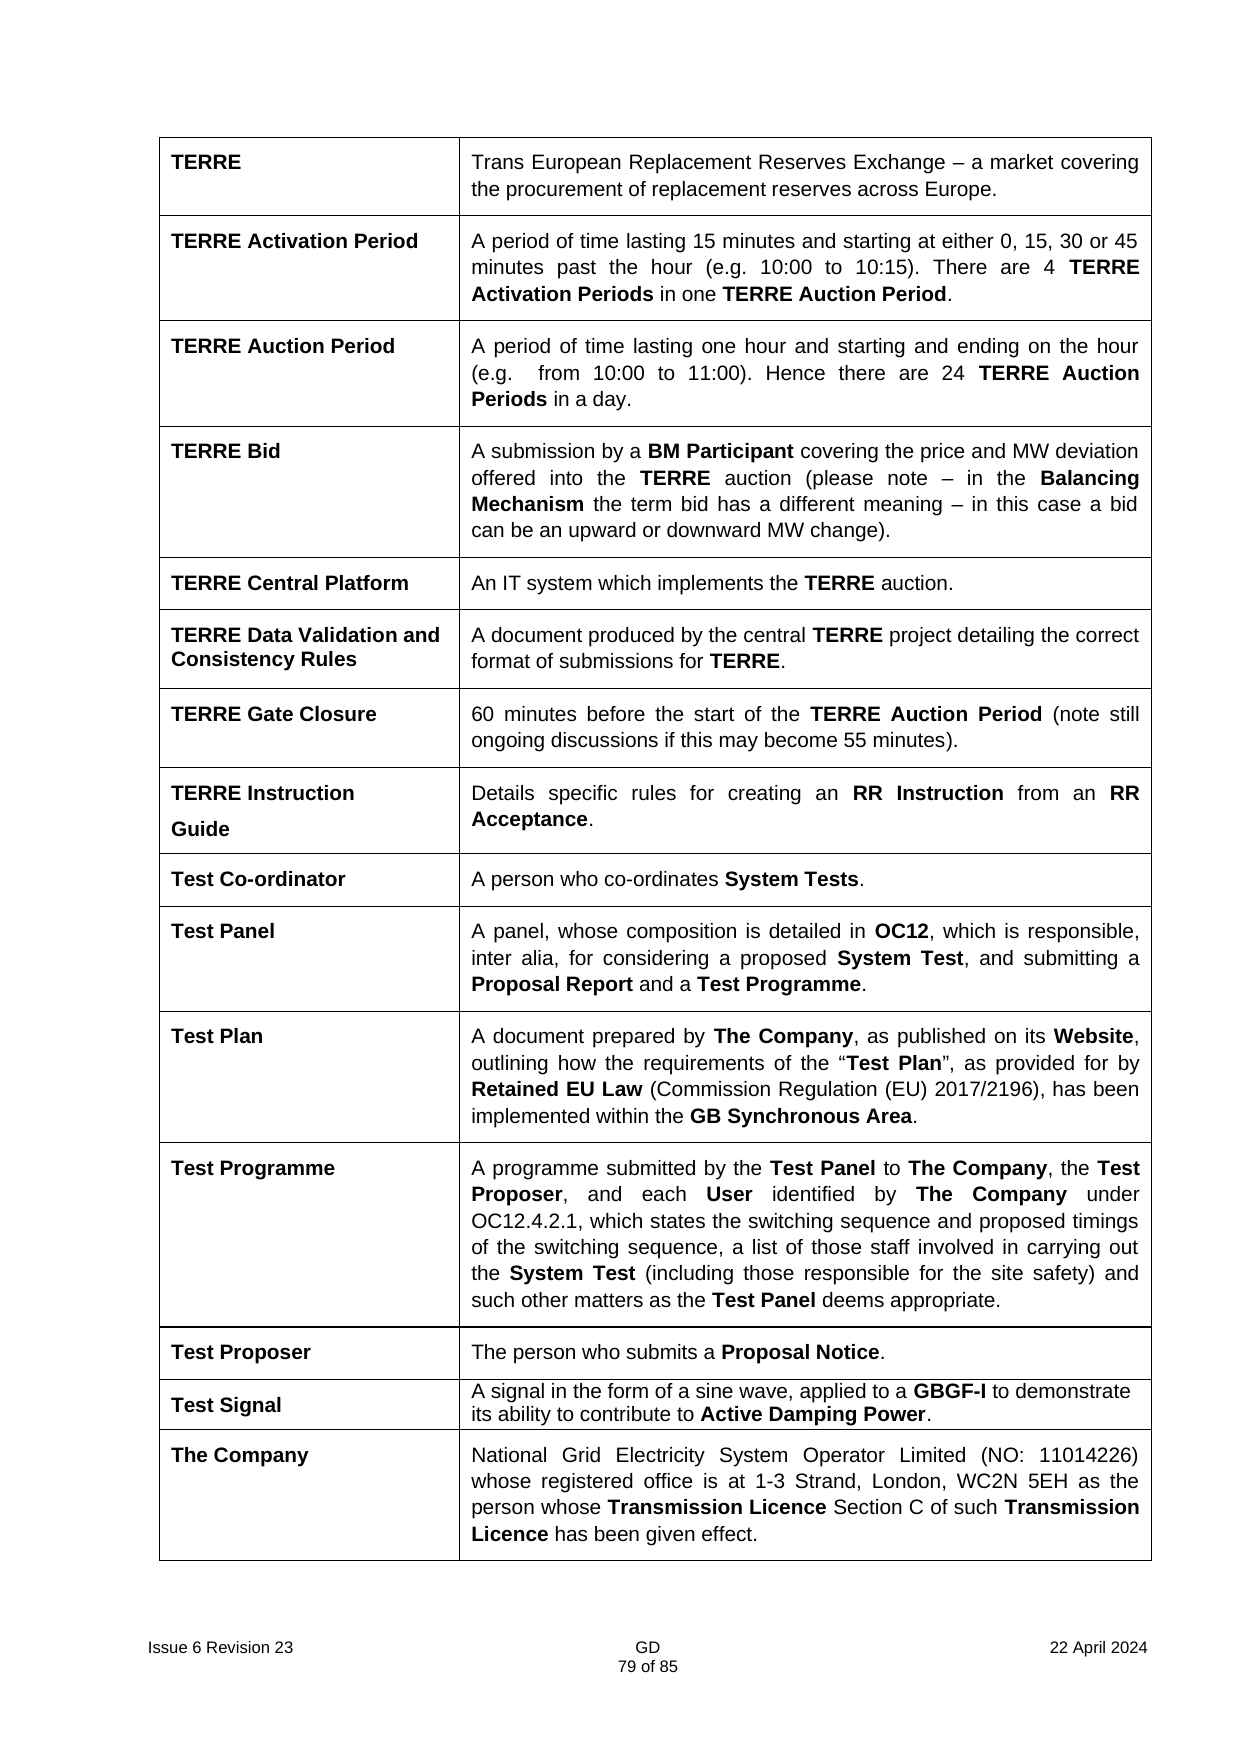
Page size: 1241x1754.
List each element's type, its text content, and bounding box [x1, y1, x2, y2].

table_cell National Grid Electricity System Operator Limited (NO: 11014226) whose registered office is at 1-3 Strand, London, WC2N 5EH as the person whose Transmission Licence Section C of such Transmission Licence has been given effect. [460, 1430, 1151, 1560]
table_cell The person who submits a Proposal Notice. [460, 1328, 1151, 1379]
table_cell The Company [160, 1430, 459, 1560]
table_cell TERRE Instruction Guide [160, 768, 459, 853]
table_cell TERRE Data Validation and Consistency Rules [160, 610, 459, 688]
table_cell Trans European Replacement Reserves Exchange – a market covering the procurement of replacement reserves across Europe. [460, 138, 1151, 215]
table_cell Test Proposer [160, 1328, 459, 1379]
table_cell A person who co-ordinates System Tests. [460, 854, 1151, 906]
table_cell Test Panel [160, 907, 459, 1011]
table_cell A programme submitted by the Test Panel to The Company, the Test Proposer, and each User identified by The Company under OC12.4.2.1, which states the switching sequence and proposed timings of the switching sequence, a list of those staff involved in carrying out the System Test (including those responsible for the site safety) and such other matters as the Test Panel deems appropriate. [460, 1143, 1151, 1326]
table_cell A document produced by the central TERRE project detailing the correct format of submissions for TERRE. [460, 610, 1151, 688]
table_cell TERRE Auction Period [160, 321, 459, 426]
table_cell An IT system which implements the TERRE auction. [460, 558, 1151, 609]
table_cell A period of time lasting 15 minutes and starting at either 0, 15, 30 or 45 minutes past the hour (e.g. 10:00 to 10:15). There are 4 TERRE Activation Periods in one TERRE Auction Period. [460, 216, 1151, 320]
table_cell A submission by a BM Participant covering the price and MW deviation offered into the TERRE auction (please note – in the Balancing Mechanism the term bid has a different meaning – in this case a bid can be an upward or downward MW change). [460, 427, 1151, 557]
table_cell A signal in the form of a sine wave, applied to a GBGF-I to demonstrate its ability to contribute to Active Damping Power. [460, 1380, 1151, 1429]
table_cell TERRE Gate Closure [160, 689, 459, 767]
table_cell TERRE [160, 138, 459, 215]
table_cell TERRE Bid [160, 427, 459, 557]
table_cell TERRE Central Platform [160, 558, 459, 609]
table_cell Test Signal [160, 1380, 459, 1429]
table_cell Test Co-ordinator [160, 854, 459, 906]
table_cell A period of time lasting one hour and starting and ending on the hour (e.g. from 10:00 to 11:00). Hence there are 24 TERRE Auction Periods in a day. [460, 321, 1151, 426]
table_cell TERRE Activation Period [160, 216, 459, 320]
table_cell Test Plan [160, 1012, 459, 1142]
table_cell A document prepared by The Company, as published on its Website, outlining how the requirements of the “Test Plan”, as provided for by Retained EU Law (Commission Regulation (EU) 2017/2196), has been implemented within the GB Synchronous Area. [460, 1012, 1151, 1142]
table_cell A panel, whose composition is detailed in OC12, which is responsible, inter alia, for considering a proposed System Test, and submitting a Proposal Report and a Test Programme. [460, 907, 1151, 1011]
table_cell 60 minutes before the start of the TERRE Auction Period (note still ongoing discussions if this may become 55 minutes). [460, 689, 1151, 767]
table_cell Test Programme [160, 1143, 459, 1326]
table_cell Details specific rules for creating an RR Instruction from an RR Acceptance. [460, 768, 1151, 853]
